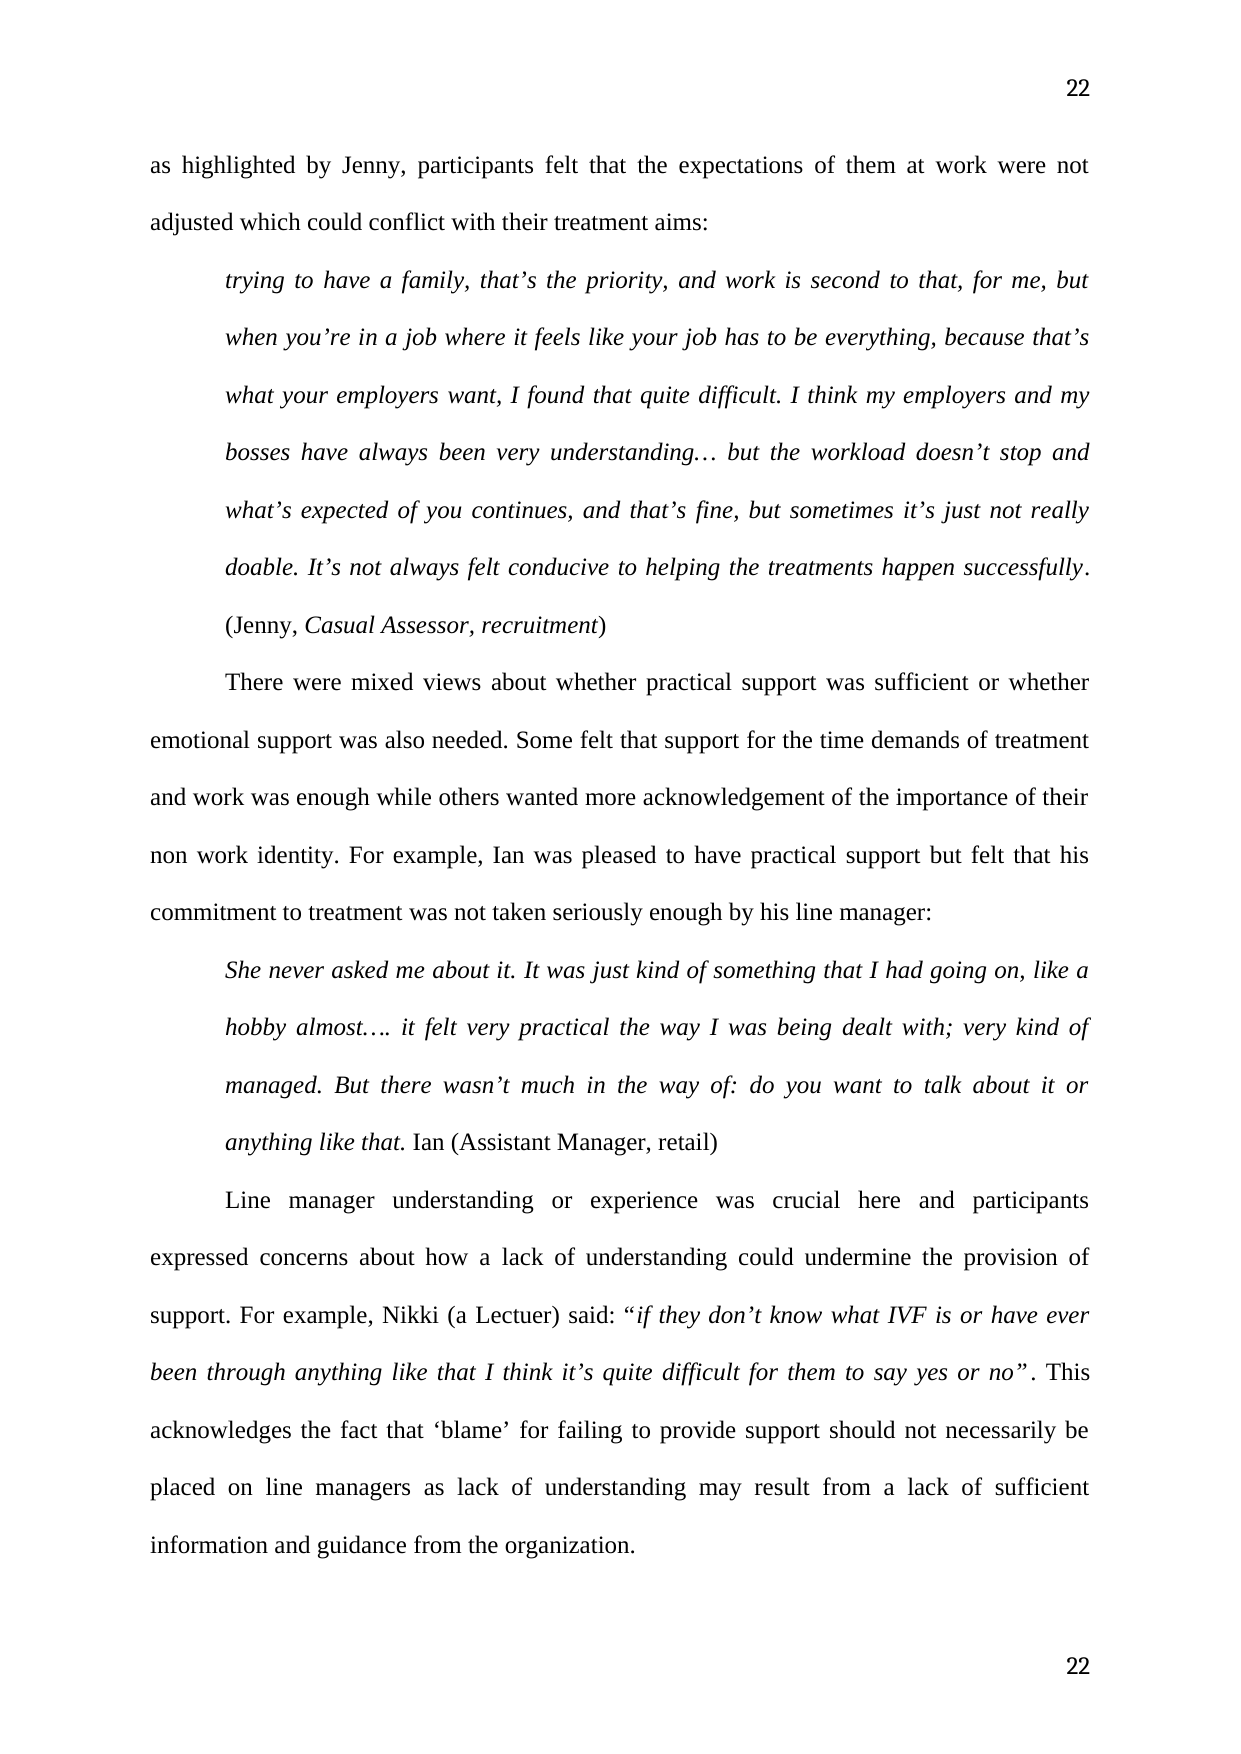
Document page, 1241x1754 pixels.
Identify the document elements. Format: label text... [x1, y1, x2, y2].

text Line manager understanding or experience was crucial here and participants expressed concerns about how a lack of understanding could undermine the provision of support. For example, Nikki (a Lectuer) said: “if they don’t know what IVF is or have ever been through anything like that I think it’s quite difficult for them to say yes or no”. This acknowledges the fact that ‘blame’ for failing to provide support should not necessarily be placed on line managers as lack of understanding may result from a lack of sufficient information and guidance from the organization. [150, 1185, 1090, 1559]
text trying to have a family, that’s the priority, and work is second to that, for me, but when you’re in a job where it feels like your job has to be everything, because that’s what your employers want, I found that quite difficult. I think my employers and my bosses have always been very understanding… but the workload doesn’t stop and what’s expected of you continues, and that’s fine, but sometimes it’s just not really doable. It’s not always felt conducive to helping the treatments happen successfully. (Jenny, Casual Assessor, recruitment) [225, 265, 1090, 639]
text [150, 150, 1090, 236]
text There were mixed views about whether practical support was sufficient or whether emotional support was also needed. Some felt that support for the time demands of treatment and work was enough while others wanted more acknowledgement of the importance of their non work identity. For example, Ian was pleased to have practical support but felt that his commitment to treatment was not taken seriously enough by his line manager: [150, 667, 1090, 926]
text She never asked me about it. It was just kind of something that I had going on, like a hobby almost…. it felt very practical the way I was being dealt with; very kind of managed. But there wasn’t much in the way of: do you want to talk about it or anything like that. Ian (Assistant Manager, retail) [225, 955, 1090, 1156]
